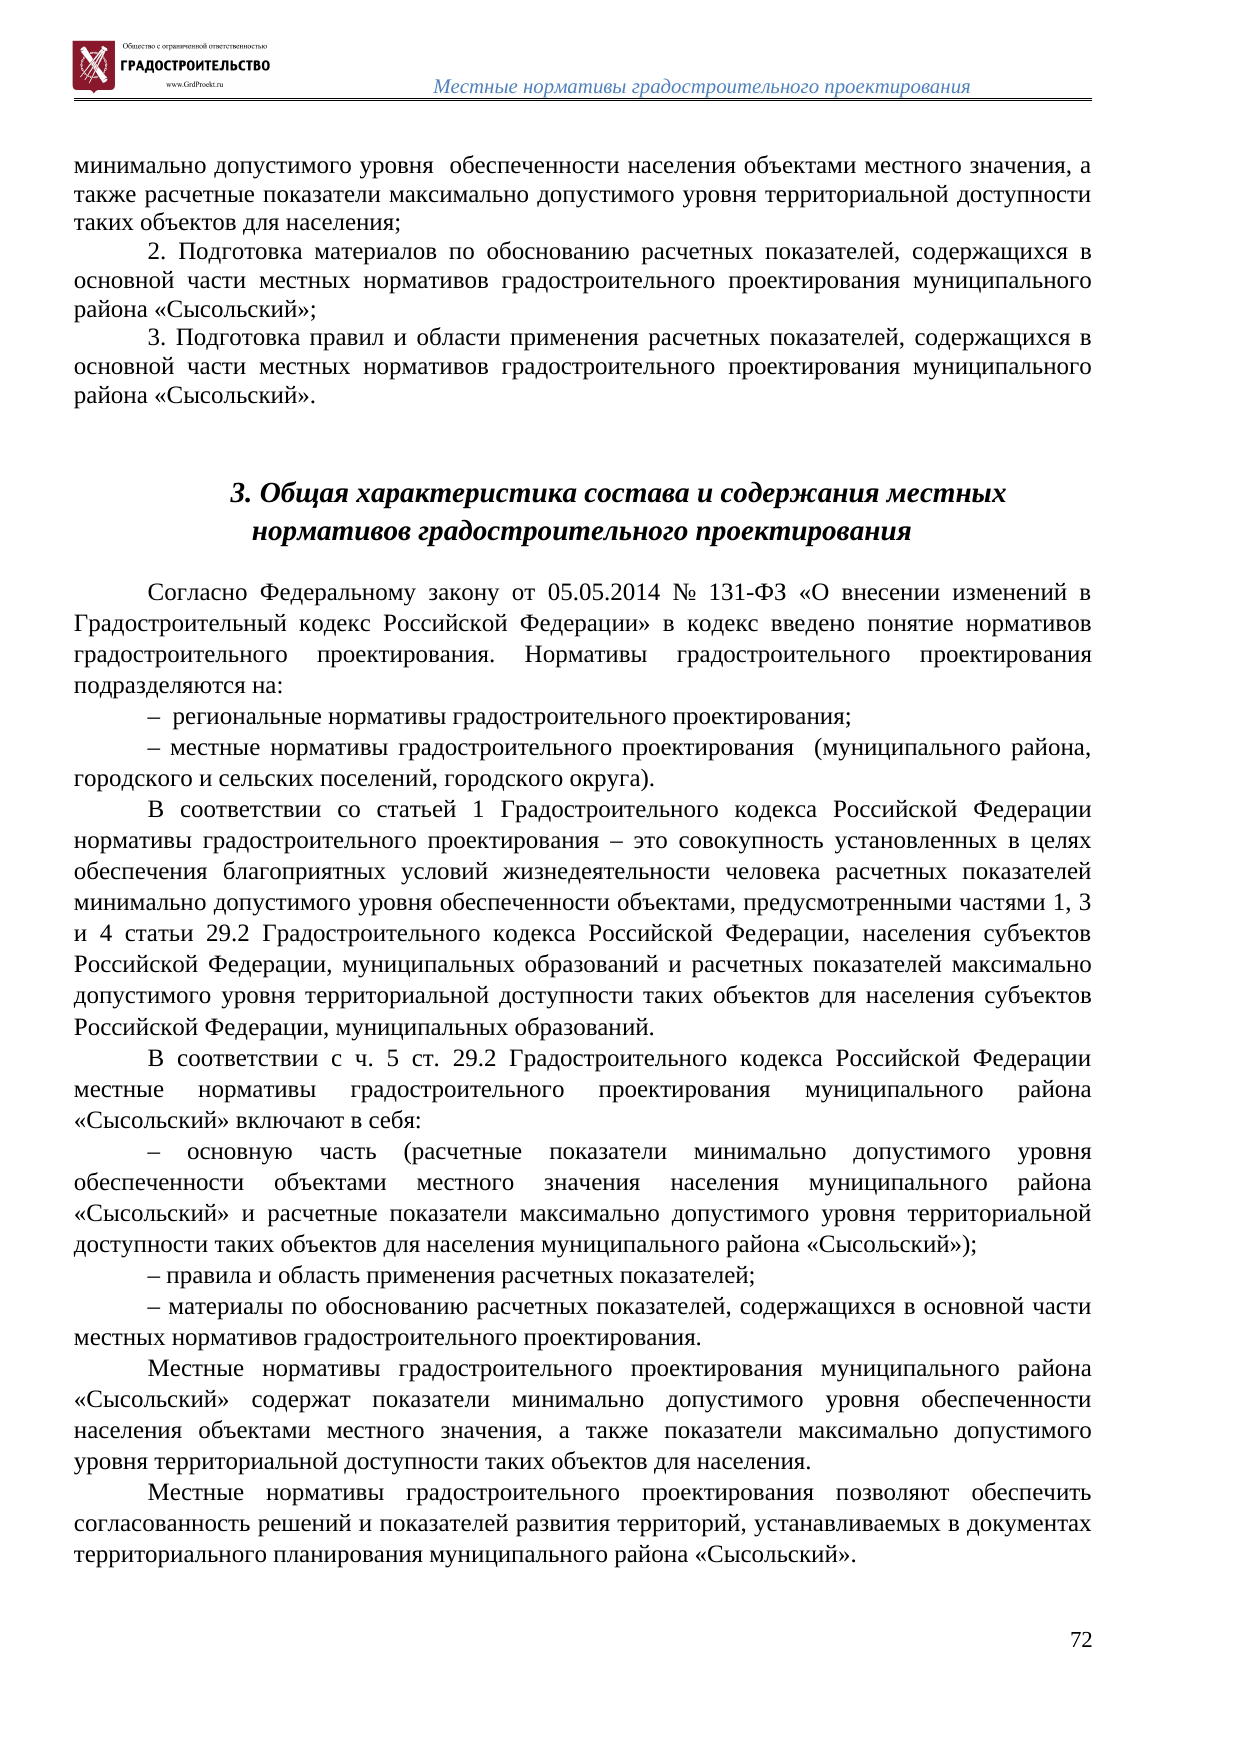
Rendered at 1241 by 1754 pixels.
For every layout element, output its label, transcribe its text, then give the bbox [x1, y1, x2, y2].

text Согласно Федеральному закону от 05.05.2014 № 131-ФЗ «О внесении изменений в Градостроительный кодекс Российской Федерации» в кодекс введено понятие нормативов градостроительного проектирования. Нормативы градостроительного проектирования подразделяются на: [74, 577, 1092, 699]
text Местные нормативы градостроительного проектирования позволяют обеспечить согласованность решений и показателей развития территорий, устанавливаемых в документах территориального планирования муниципального района «Сысольский». [74, 1477, 1092, 1568]
text 2. Подготовка материалов по обоснованию расчетных показателей, содержащихся в основной части местных нормативов градостроительного проектирования муниципального района «Сысольский»; [74, 236, 1092, 322]
text – местные нормативы градостроительного проектирования (муниципального района, городского и сельских поселений, городского округа). [74, 732, 1092, 792]
text В соответствии со статьей 1 Градостроительного кодекса Российской Федерации нормативы градостроительного проектирования – это совокупность установленных в целях обеспечения благоприятных условий жизнедеятельности человека расчетных показателей минимально допустимого уровня обеспеченности объектами, предусмотренными частями 1, 3 и 4 статьи 29.2 Градостроительного кодекса Российской Федерации, населения субъектов Российской Федерации, муниципальных образований и расчетных показателей максимально допустимого уровня территориальной доступности таких объектов для населения субъектов Российской Федерации, муниципальных образований. [74, 794, 1092, 1040]
text – материалы по обоснованию расчетных показателей, содержащихся в основной части местных нормативов градостроительного проектирования. [74, 1291, 1092, 1351]
text – региональные нормативы градостроительного проектирования; [74, 701, 1092, 730]
text В соответствии с ч. 5 ст. 29.2 Градостроительного кодекса Российской Федерации местные нормативы градостроительного проектирования муниципального района «Сысольский» включают в себя: [74, 1043, 1092, 1133]
text Местные нормативы градостроительного проектирования муниципального района «Сысольский» содержат показатели минимально допустимого уровня обеспеченности населения объектами местного значения, а также показатели максимально допустимого уровня территориальной доступности таких объектов для населения. [74, 1353, 1092, 1475]
picture [71, 39, 280, 94]
text – основную часть (расчетные показатели минимально допустимого уровня обеспеченности объектами местного значения населения муниципального района «Сысольский» и расчетные показатели максимально допустимого уровня территориальной доступности таких объектов для населения муниципального района «Сысольский»); [74, 1136, 1092, 1258]
text – правила и область применения расчетных показателей; [74, 1260, 1092, 1289]
text 3. Общая характеристика состава и содержания местных нормативов градостроительного проектирования [74, 475, 1092, 547]
text 3. Подготовка правил и области применения расчетных показателей, содержащихся в основной части местных нормативов градостроительного проектирования муниципального района «Сысольский». [74, 322, 1092, 409]
